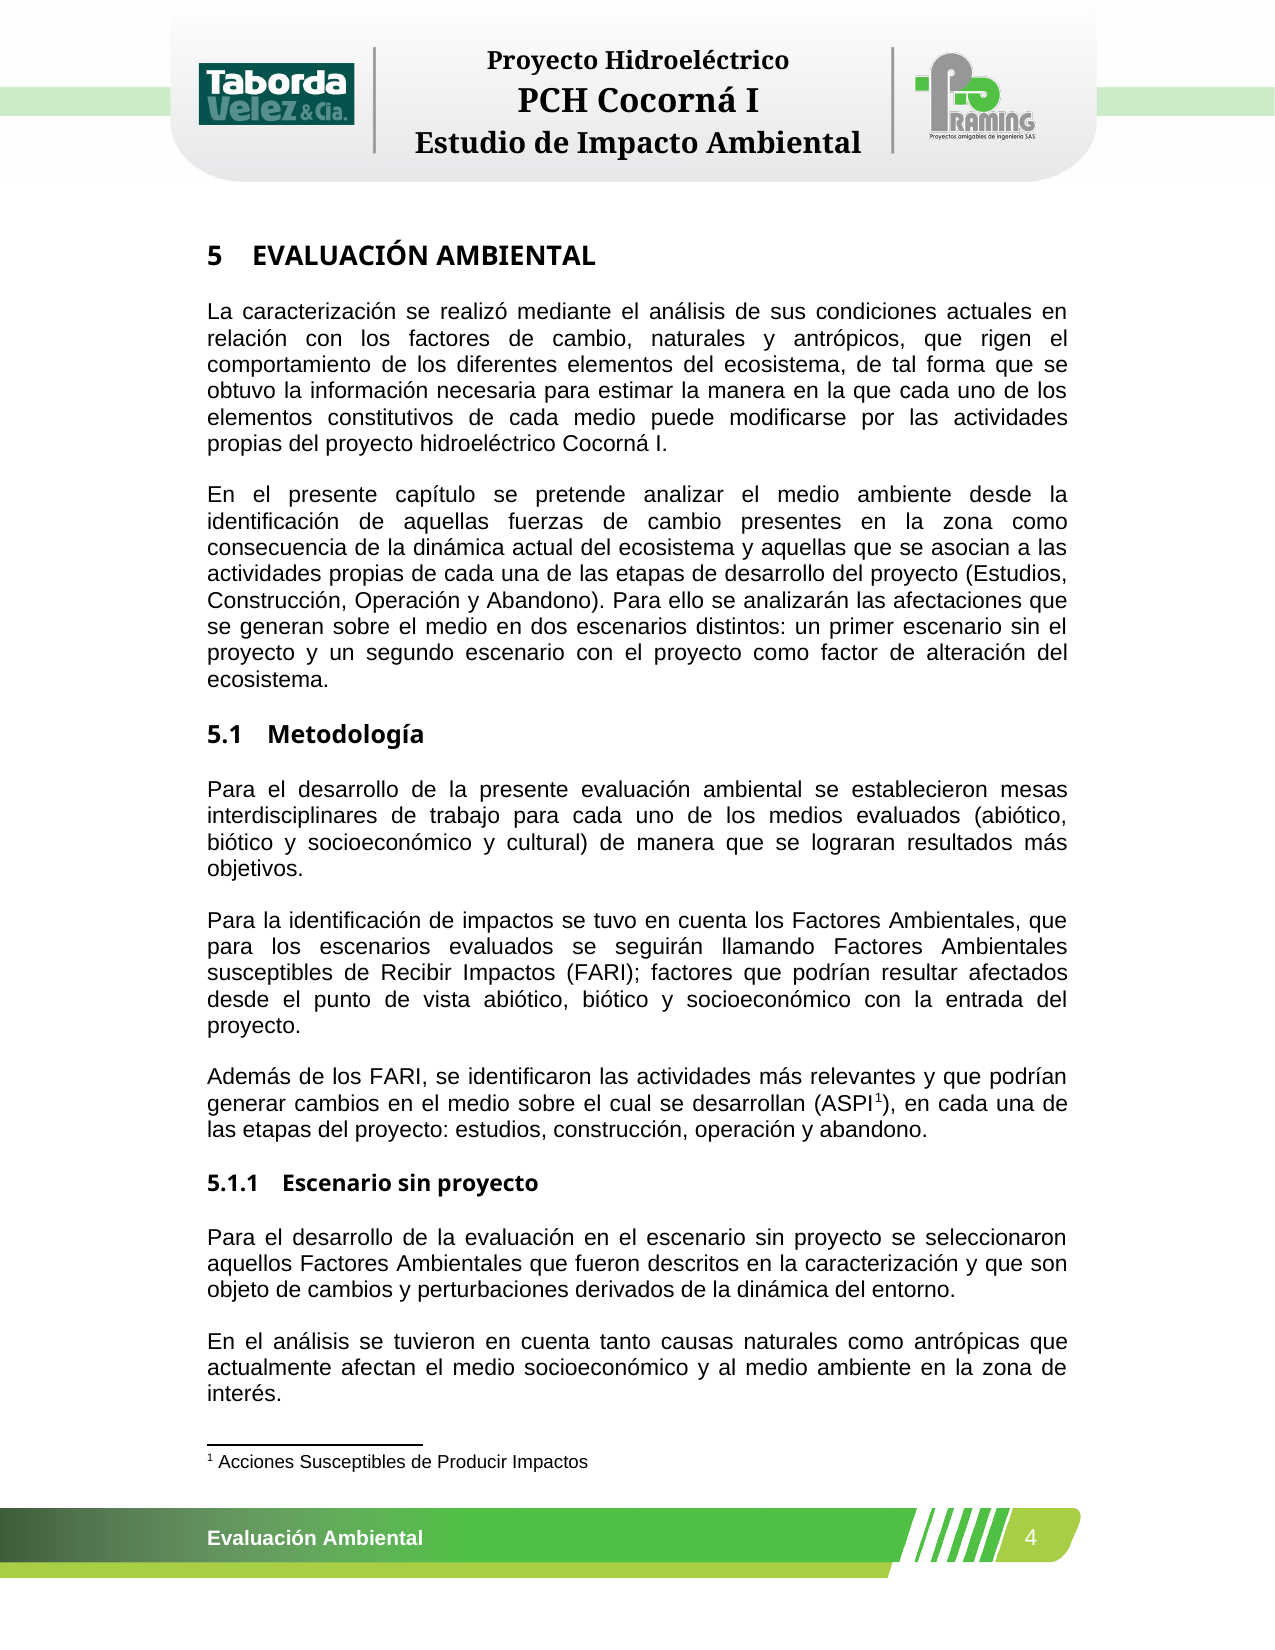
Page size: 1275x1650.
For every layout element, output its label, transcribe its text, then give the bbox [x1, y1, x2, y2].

picture [0, 1508, 1127, 1579]
text Para el desarrollo de la presente evaluación ambiental se establecieron mesas interdisciplinares de trabajo para cada uno de los medios evaluados (abiótico, biótico y socioeconómico y cultural) de manera que se lograran resultados más objetivos. [207, 776, 1068, 882]
text Además de los FARI, se identificaron las actividades más relevantes y que podrían generar cambios en el medio sobre el cual se desarrollan (ASPI), en cada una de las etapas del proyecto: estudios, construcción, operación y abandono. [207, 1063, 1068, 1142]
subtitle EVALUACIÓN AMBIENTAL [207, 236, 1068, 273]
text Para la identificación de impactos se tuvo en cuenta los Factores Ambientales, que para los escenarios evaluados se seguirán llamando Factores Ambientales susceptibles de Recibir Impactos (FARI); factores que podrían resultar afectados desde el punto de vista abiótico, biótico y socioeconómico con la entrada del proyecto. [207, 907, 1068, 1038]
text La caracterización se realizó mediante el análisis de sus condiciones actuales en relación con los factores de cambio, naturales y antrópicos, que rigen el comportamiento de los diferentes elementos del ecosistema, de tal forma que se obtuvo la información necesaria para estimar la manera en la que cada uno de los elementos constitutivos de cada medio puede modificarse por las actividades propias del proyecto hidroeléctrico Cocorná I. [207, 298, 1068, 456]
subtitle Escenario sin proyecto [207, 1167, 1068, 1199]
text Para el desarrollo de la evaluación en el escenario sin proyecto se seleccionaron aquellos Factores Ambientales que fueron descritos en la caracterización y que son objeto de cambios y perturbaciones derivados de la dinámica del entorno. [207, 1224, 1068, 1303]
subtitle Metodología [207, 717, 1068, 751]
text En el presente capítulo se pretende analizar el medio ambiente desde la identificación de aquellas fuerzas de cambio presentes en la zona como consecuencia de la dinámica actual del ecosistema y aquellas que se asocian a las actividades propias de cada una de las etapas de desarrollo del proyecto (Estudios, Construcción, Operación y Abandono). Para ello se analizarán las afectaciones que se generan sobre el medio en dos escenarios distintos: un primer escenario sin el proyecto y un segundo escenario con el proyecto como factor de alteración del ecosistema. [207, 481, 1068, 692]
picture [0, 1, 1275, 182]
text En el análisis se tuvieron en cuenta tanto causas naturales como antrópicas que actualmente afectan el medio socioeconómico y al medio ambiente en la zona de interés. [207, 1328, 1068, 1407]
